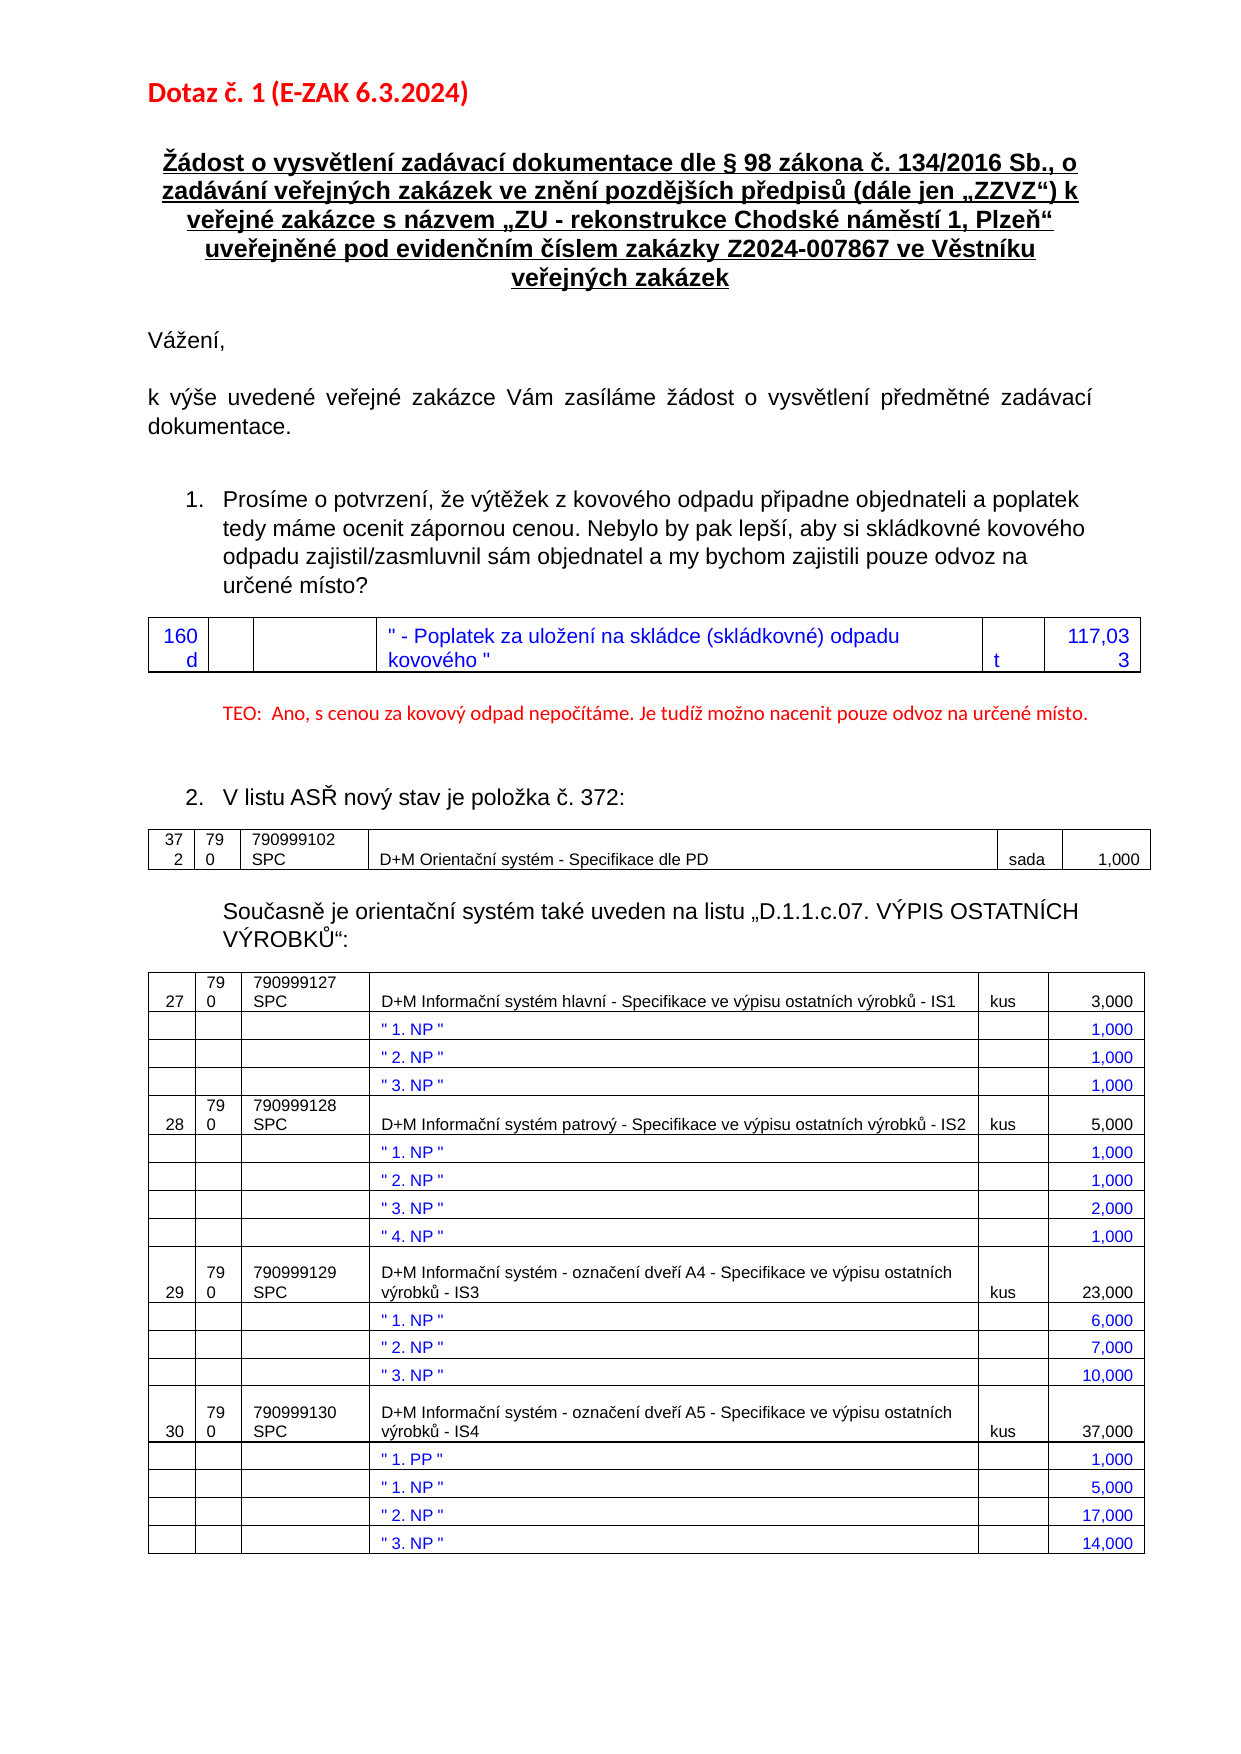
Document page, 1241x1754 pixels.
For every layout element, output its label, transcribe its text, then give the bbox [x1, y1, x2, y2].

table_cell [979, 1135, 1048, 1162]
table_cell " 1. NP " [370, 1470, 978, 1497]
table_cell 29 [149, 1247, 195, 1302]
table_header 3,000 [1049, 973, 1144, 1011]
table_cell 790999129 SPC [242, 1247, 369, 1302]
table_cell [979, 1163, 1048, 1190]
table_cell kus [979, 1386, 1048, 1441]
table_cell kus [979, 1096, 1048, 1134]
table_cell [242, 1526, 369, 1553]
table_cell " 2. NP " [370, 1331, 978, 1357]
table_header 1,000 [1063, 830, 1150, 868]
list Prosíme o potvrzení, že výtěžek z kovového odpadu připadne objednateli a poplatek tedy máme ocenit zápornou cenou. Nebylo by pak lepší, aby si skládkovné kovového odpadu zajistil/zasmluvnil sám objednatel a my bychom zajistili pouze odvoz na určené místo? [185, 486, 1093, 598]
table_cell 28 [149, 1096, 195, 1134]
table_cell " 3. NP " [370, 1068, 978, 1095]
table_cell 2,000 [1049, 1191, 1144, 1218]
table_header t [983, 618, 1044, 671]
table_cell 790 [196, 1386, 241, 1441]
table_cell D+M Informační systém patrový - Specifikace ve výpisu ostatních výrobků - IS2 [370, 1096, 978, 1134]
table_cell D+M Informační systém - označení dveří A5 - Specifikace ve výpisu ostatních výrobků - IS4 [370, 1386, 978, 1441]
table_cell kus [979, 1247, 1048, 1302]
table_cell [242, 1068, 369, 1095]
table_cell [979, 1068, 1048, 1095]
table_cell 5,000 [1049, 1470, 1144, 1497]
table_cell [242, 1331, 369, 1357]
table_cell [149, 1498, 195, 1525]
table_cell [149, 1331, 195, 1357]
table_cell 1,000 [1049, 1068, 1144, 1095]
table_cell [149, 1040, 195, 1067]
table_cell [242, 1191, 369, 1218]
table_cell [149, 1443, 195, 1469]
text TEO: Ano, s cenou za kovový odpad nepočítáme. Je tudíž možno nacenit pouze odvoz na určené místo. [223, 700, 1093, 725]
table_cell [242, 1303, 369, 1329]
table_cell [149, 1526, 195, 1553]
text Současně je orientační systém také uveden na listu „D.1.1.c.07. VÝPIS OSTATNÍCH VÝROBKŮ“: [223, 898, 1093, 953]
table_cell [196, 1163, 241, 1190]
text k výše uvedené veřejné zakázce Vám zasíláme žádost o vysvětlení předmětné zadávací dokumentace. [148, 384, 1093, 439]
table_cell [196, 1012, 241, 1039]
table_cell [979, 1219, 1048, 1246]
table_cell [979, 1303, 1048, 1329]
table_cell D+M Informační systém - označení dveří A4 - Specifikace ve výpisu ostatních výrobků - IS3 [370, 1247, 978, 1302]
table_cell [979, 1040, 1048, 1067]
table_cell [196, 1040, 241, 1067]
table_header 790999127 SPC [242, 973, 369, 1011]
table_header 790 [196, 973, 241, 1011]
table_cell [242, 1040, 369, 1067]
table_cell [149, 1470, 195, 1497]
table_header " - Poplatek za uložení na skládce (skládkovné) odpadu kovového " [377, 618, 982, 671]
table_cell 1,000 [1049, 1040, 1144, 1067]
table_header kus [979, 973, 1048, 1011]
table_cell 790999130 SPC [242, 1386, 369, 1441]
table_cell [979, 1191, 1048, 1218]
table_cell 1,000 [1049, 1012, 1144, 1039]
table_header 117,033 [1045, 618, 1140, 671]
table_cell [149, 1163, 195, 1190]
table_cell 37,000 [1049, 1386, 1144, 1441]
table_cell 17,000 [1049, 1498, 1144, 1525]
table_cell " 1. NP " [370, 1135, 978, 1162]
table_cell [242, 1498, 369, 1525]
table_cell 1,000 [1049, 1219, 1144, 1246]
table_cell [242, 1443, 369, 1469]
table_cell [979, 1470, 1048, 1497]
table_cell [149, 1303, 195, 1329]
table_header 790999102 SPC [241, 830, 368, 868]
table_cell 7,000 [1049, 1331, 1144, 1357]
table_cell [242, 1359, 369, 1385]
table_cell [242, 1470, 369, 1497]
subtitle Žádost o vysvětlení zadávací dokumentace dle § 98 zákona č. 134/2016 Sb., o zadávání veřejných zakázek ve znění pozdějších předpisů (dále jen „ZZVZ“) k veřejné zakázce s názvem „ZU - rekonstrukce Chodské náměstí 1, Plzeň“ uveřejněné pod evidenčním číslem zakázky Z2024-007867 ve Věstníku veřejných zakázek [148, 148, 1093, 291]
table_cell 790999128 SPC [242, 1096, 369, 1134]
table_cell " 3. NP " [370, 1191, 978, 1218]
table_cell " 4. NP " [370, 1219, 978, 1246]
table_cell [196, 1068, 241, 1095]
table_cell " 2. NP " [370, 1498, 978, 1525]
table_cell 10,000 [1049, 1359, 1144, 1385]
table_cell [196, 1443, 241, 1469]
table_cell [979, 1526, 1048, 1553]
table_cell [979, 1443, 1048, 1469]
table_cell " 2. NP " [370, 1040, 978, 1067]
table_cell 5,000 [1049, 1096, 1144, 1134]
table_cell [149, 1135, 195, 1162]
table_header 372 [149, 830, 194, 868]
table_header D+M Informační systém hlavní - Specifikace ve výpisu ostatních výrobků - IS1 [370, 973, 978, 1011]
table_cell [979, 1012, 1048, 1039]
table_cell 1,000 [1049, 1135, 1144, 1162]
table_cell [196, 1359, 241, 1385]
table_cell 790 [196, 1247, 241, 1302]
table_cell [196, 1135, 241, 1162]
table_cell [242, 1219, 369, 1246]
table_cell " 2. NP " [370, 1163, 978, 1190]
table_header sada [998, 830, 1062, 868]
table_header 160d [149, 618, 208, 671]
table_cell [196, 1470, 241, 1497]
table_cell 6,000 [1049, 1303, 1144, 1329]
table_cell " 3. NP " [370, 1526, 978, 1553]
table_cell " 1. NP " [370, 1303, 978, 1329]
table_cell " 3. NP " [370, 1359, 978, 1385]
table_cell [149, 1012, 195, 1039]
table_cell 1,000 [1049, 1163, 1144, 1190]
table_cell 14,000 [1049, 1526, 1144, 1553]
table_cell [979, 1498, 1048, 1525]
table_cell 30 [149, 1386, 195, 1441]
table_header [209, 618, 253, 671]
table_cell [196, 1303, 241, 1329]
table_cell [242, 1012, 369, 1039]
table_cell [979, 1359, 1048, 1385]
list V listu ASŘ nový stav je položka č. 372: [185, 784, 1093, 810]
table_cell [242, 1135, 369, 1162]
table_cell [196, 1526, 241, 1553]
table_cell 23,000 [1049, 1247, 1144, 1302]
text Vážení, [148, 327, 1093, 354]
table_header D+M Orientační systém - Specifikace dle PD [369, 830, 997, 868]
table_cell [196, 1331, 241, 1357]
table_cell [979, 1331, 1048, 1357]
table_cell [149, 1068, 195, 1095]
table_cell [149, 1219, 195, 1246]
table_cell [196, 1191, 241, 1218]
table_cell [242, 1163, 369, 1190]
table_cell 1,000 [1049, 1443, 1144, 1469]
table_cell " 1. NP " [370, 1012, 978, 1039]
table_cell " 1. PP " [370, 1443, 978, 1469]
table_header 790 [195, 830, 240, 868]
table_cell [149, 1191, 195, 1218]
table_cell [149, 1359, 195, 1385]
table_header 27 [149, 973, 195, 1011]
table_cell 790 [196, 1096, 241, 1134]
table_cell [196, 1219, 241, 1246]
table_cell [196, 1498, 241, 1525]
table_header [254, 618, 376, 671]
